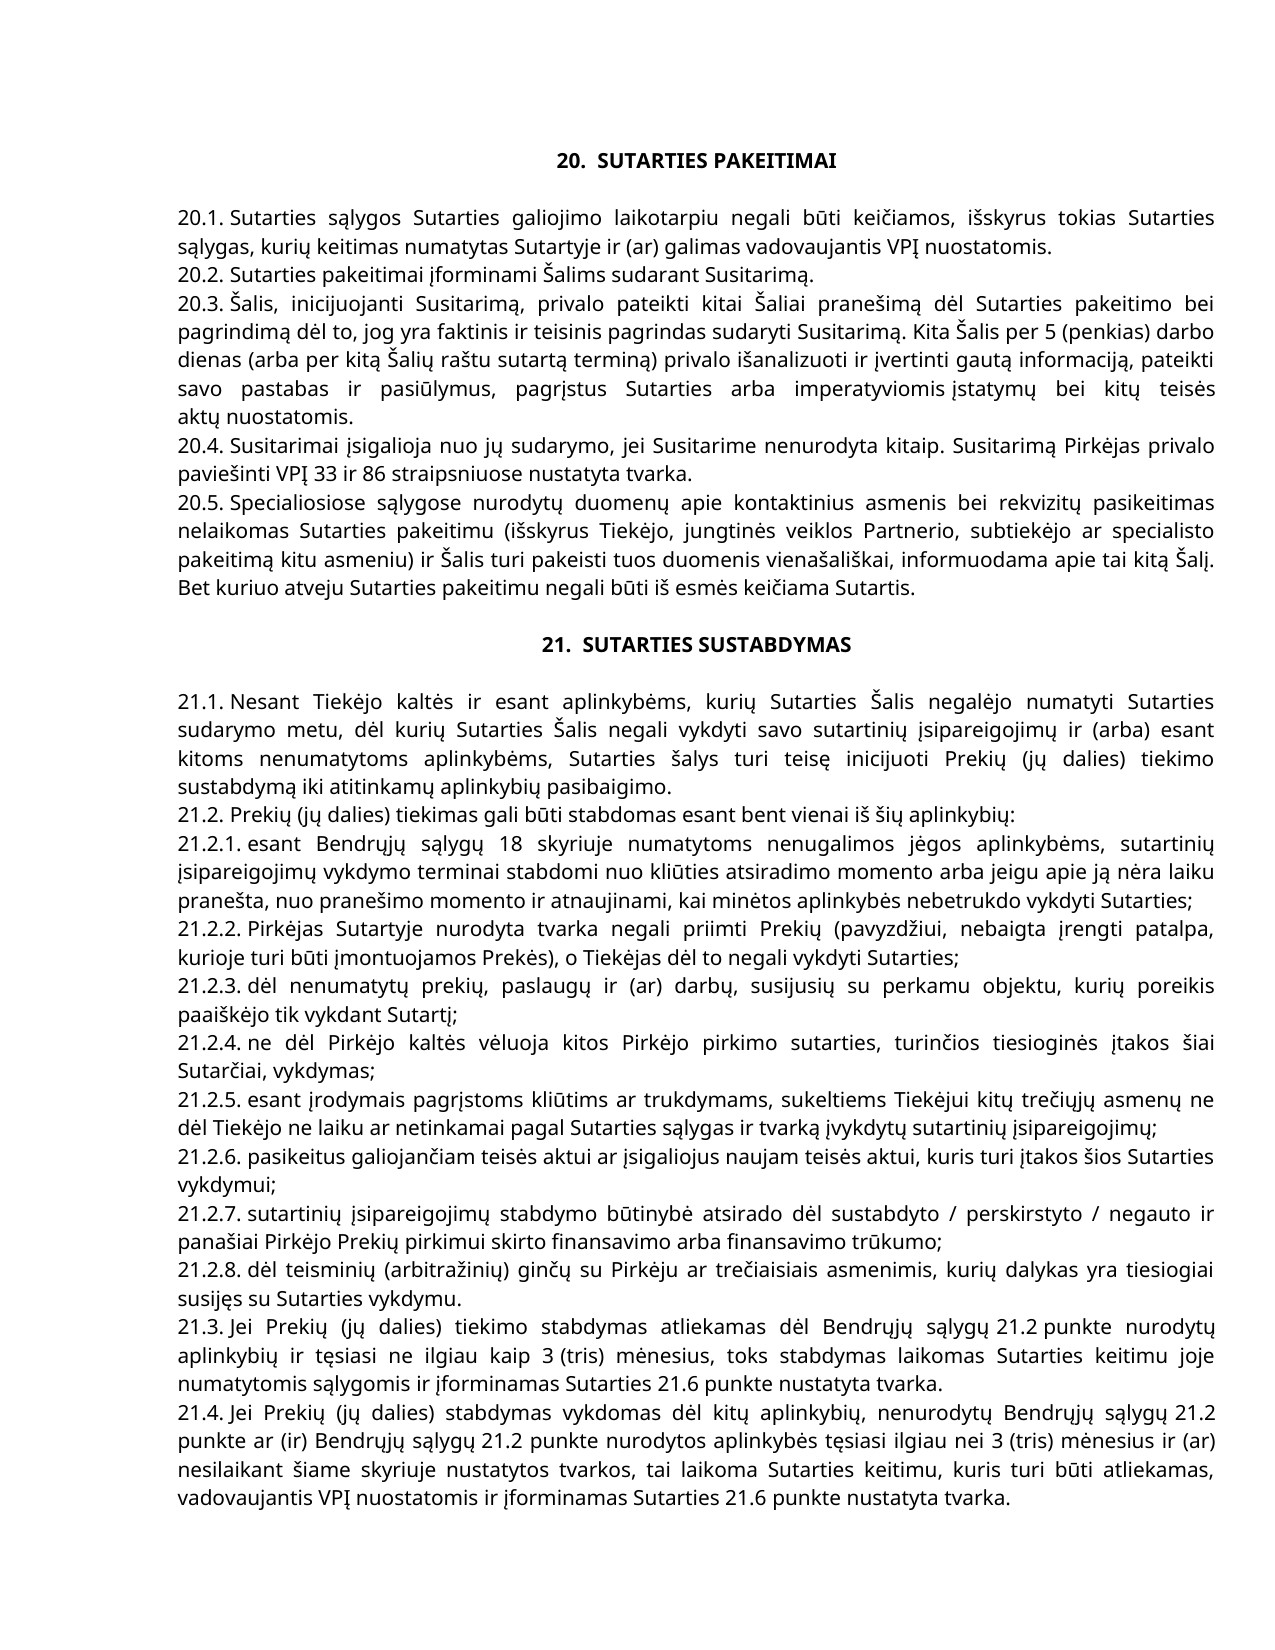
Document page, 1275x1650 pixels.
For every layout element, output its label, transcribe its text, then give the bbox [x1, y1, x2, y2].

text 20.5. Specialiosiose sąlygose nurodytų duomenų apie kontaktinius asmenis bei rekvizitų pasikeitimas nelaikomas Sutarties pakeitimu (išskyrus Tiekėjo, jungtinės veiklos Partnerio, subtiekėjo ar specialisto pakeitimą kitu asmeniu) ir Šalis turi pakeisti tuos duomenis vienašališkai, informuodama apie tai kitą Šalį. Bet kuriuo atveju Sutarties pakeitimu negali būti iš esmės keičiama Sutartis. [177, 488, 1216, 602]
text 20.1. Sutarties sąlygos Sutarties galiojimo laikotarpiu negali būti keičiamos, išskyrus tokias Sutarties sąlygas, kurių keitimas numatytas Sutartyje ir (ar) galimas vadovaujantis VPĮ nuostatomis. [177, 203, 1216, 260]
text 21. SUTARTIES SUSTABDYMAS [177, 630, 1216, 658]
text 21.2.2. Pirkėjas Sutartyje nurodyta tvarka negali priimti Prekių (pavyzdžiui, nebaigta įrengti patalpa, kurioje turi būti įmontuojamos Prekės), o Tiekėjas dėl to negali vykdyti Sutarties; [177, 914, 1216, 971]
text 21.2.8. dėl teisminių (arbitražinių) ginčų su Pirkėju ar trečiaisiais asmenimis, kurių dalykas yra tiesiogiai susijęs su Sutarties vykdymu. [177, 1256, 1216, 1312]
text 21.3. Jei Prekių (jų dalies) tiekimo stabdymas atliekamas dėl Bendrųjų sąlygų 21.2 punkte nurodytų aplinkybių ir tęsiasi ne ilgiau kaip 3 (tris) mėnesius, toks stabdymas laikomas Sutarties keitimu joje numatytomis sąlygomis ir įforminamas Sutarties 21.6 punkte nustatyta tvarka. [177, 1312, 1216, 1398]
text 20.3. Šalis, inicijuojanti Susitarimą, privalo pateikti kitai Šaliai pranešimą dėl Sutarties pakeitimo bei pagrindimą dėl to, jog yra faktinis ir teisinis pagrindas sudaryti Susitarimą. Kita Šalis per 5 (penkias) darbo dienas (arba per kitą Šalių raštu sutartą terminą) privalo išanalizuoti ir įvertinti gautą informaciją, pateikti savo pastabas ir pasiūlymus, pagrįstus Sutarties arba imperatyviomis įstatymų bei kitų teisės aktų nuostatomis. [177, 289, 1216, 431]
text 20.4. Susitarimai įsigalioja nuo jų sudarymo, jei Susitarime nenurodyta kitaip. Susitarimą Pirkėjas privalo paviešinti VPĮ 33 ir 86 straipsniuose nustatyta tvarka. [177, 431, 1216, 488]
text 21.2.6. pasikeitus galiojančiam teisės aktui ar įsigaliojus naujam teisės aktui, kuris turi įtakos šios Sutarties vykdymui; [177, 1142, 1216, 1199]
text 21.2.5. esant įrodymais pagrįstoms kliūtims ar trukdymams, sukeltiems Tiekėjui kitų trečiųjų asmenų ne dėl Tiekėjo ne laiku ar netinkamai pagal Sutarties sąlygas ir tvarką įvykdytų sutartinių įsipareigojimų; [177, 1085, 1216, 1142]
text 21.2.1. esant Bendrųjų sąlygų 18 skyriuje numatytoms nenugalimos jėgos aplinkybėms, sutartinių įsipareigojimų vykdymo terminai stabdomi nuo kliūties atsiradimo momento arba jeigu apie ją nėra laiku pranešta, nuo pranešimo momento ir atnaujinami, kai minėtos aplinkybės nebetrukdo vykdyti Sutarties; [177, 829, 1216, 914]
text 21.2. Prekių (jų dalies) tiekimas gali būti stabdomas esant bent vienai iš šių aplinkybių: [177, 801, 1216, 829]
text 21.2.4. ne dėl Pirkėjo kaltės vėluoja kitos Pirkėjo pirkimo sutarties, turinčios tiesioginės įtakos šiai Sutarčiai, vykdymas; [177, 1028, 1216, 1085]
text 21.2.7. sutartinių įsipareigojimų stabdymo būtinybė atsirado dėl sustabdyto / perskirstyto / negauto ir panašiai Pirkėjo Prekių pirkimui skirto finansavimo arba finansavimo trūkumo; [177, 1199, 1216, 1256]
text 21.2.3. dėl nenumatytų prekių, paslaugų ir (ar) darbų, susijusių su perkamu objektu, kurių poreikis paaiškėjo tik vykdant Sutartį; [177, 971, 1216, 1028]
text 21.1. Nesant Tiekėjo kaltės ir esant aplinkybėms, kurių Sutarties Šalis negalėjo numatyti Sutarties sudarymo metu, dėl kurių Sutarties Šalis negali vykdyti savo sutartinių įsipareigojimų ir (arba) esant kitoms nenumatytoms aplinkybėms, Sutarties šalys turi teisę inicijuoti Prekių (jų dalies) tiekimo sustabdymą iki atitinkamų aplinkybių pasibaigimo. [177, 687, 1216, 801]
text 20. SUTARTIES PAKEITIMAI [177, 147, 1216, 175]
text 21.4. Jei Prekių (jų dalies) stabdymas vykdomas dėl kitų aplinkybių, nenurodytų Bendrųjų sąlygų 21.2 punkte ar (ir) Bendrųjų sąlygų 21.2 punkte nurodytos aplinkybės tęsiasi ilgiau nei 3 (tris) mėnesius ir (ar) nesilaikant šiame skyriuje nustatytos tvarkos, tai laikoma Sutarties keitimu, kuris turi būti atliekamas, vadovaujantis VPĮ nuostatomis ir įforminamas Sutarties 21.6 punkte nustatyta tvarka. [177, 1398, 1216, 1512]
text 20.2. Sutarties pakeitimai įforminami Šalims sudarant Susitarimą. [177, 260, 1216, 289]
